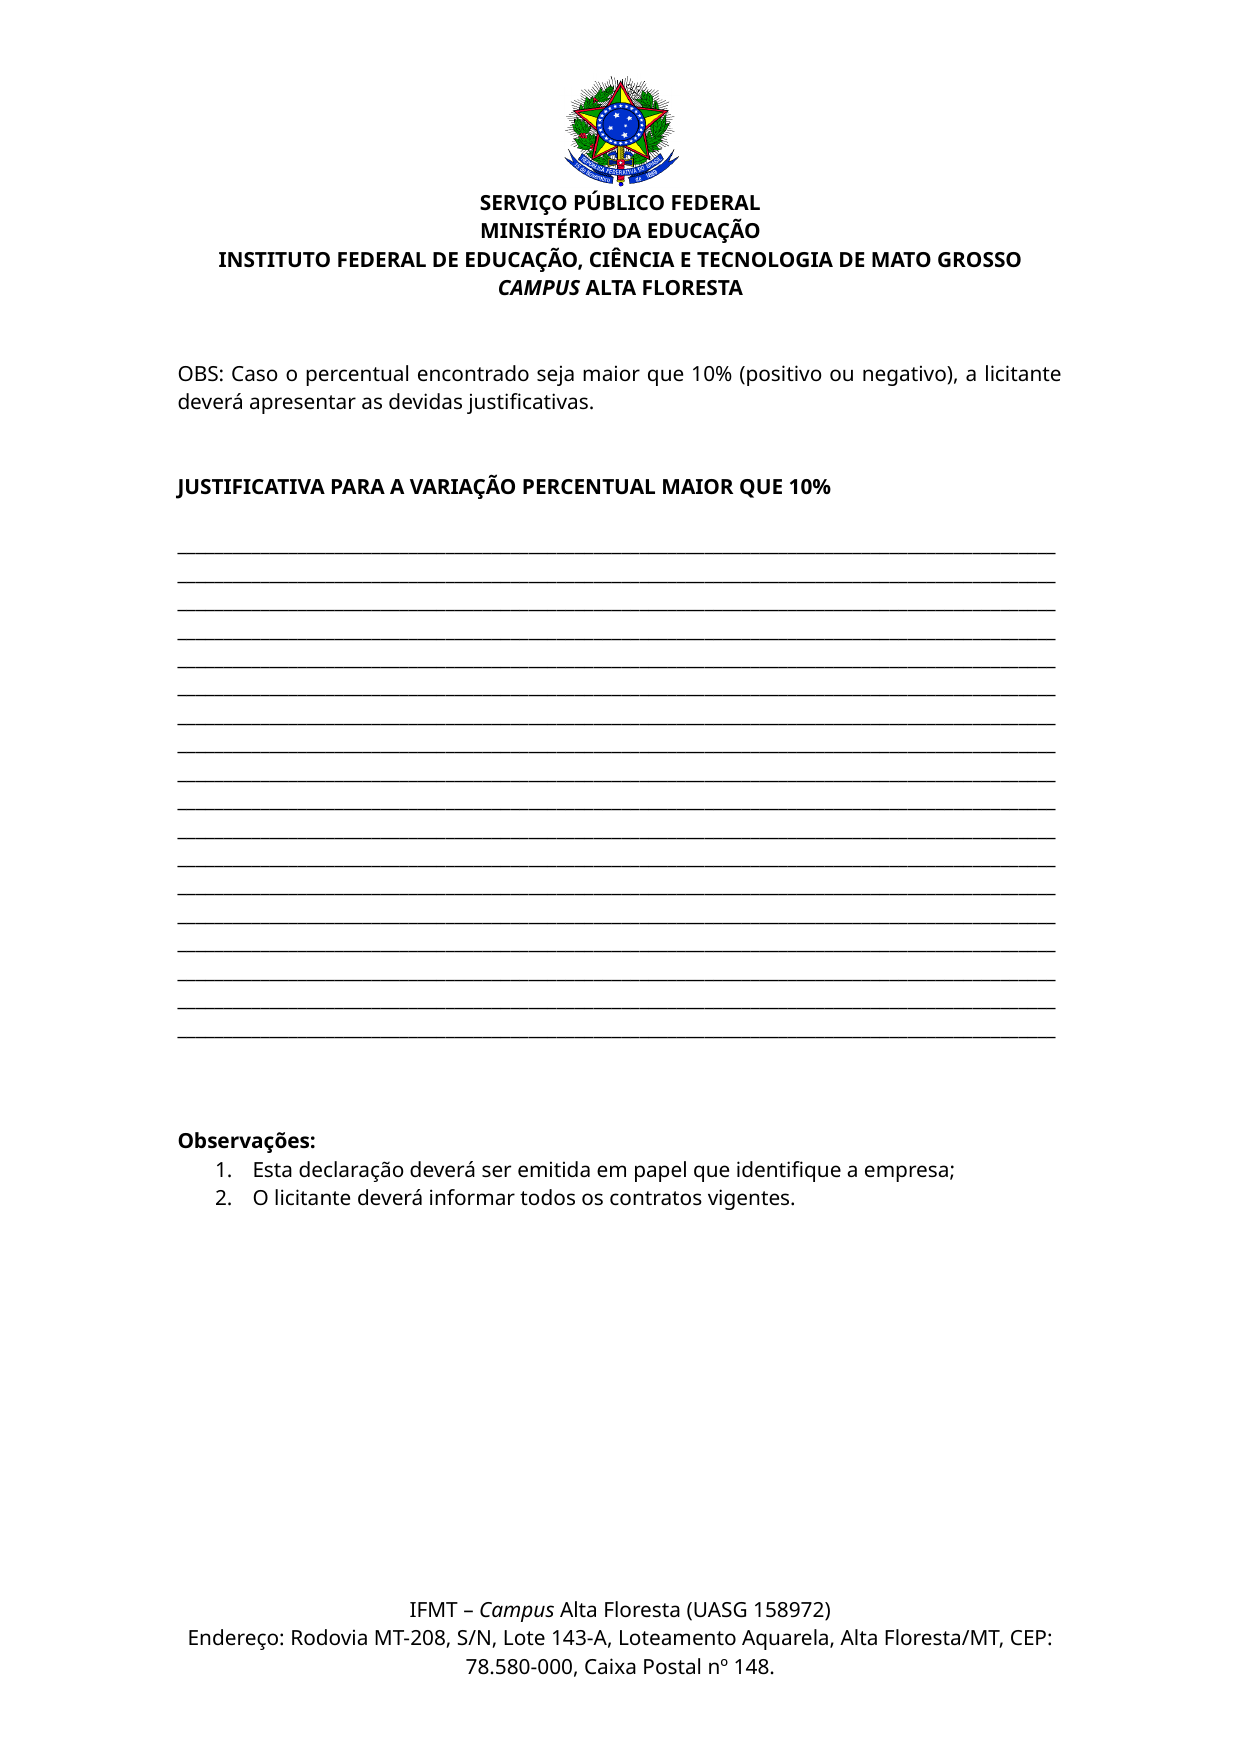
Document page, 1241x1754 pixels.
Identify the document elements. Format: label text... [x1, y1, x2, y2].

list Esta declaração deverá ser emitida em papel que identifique a empresa; [215, 1155, 1063, 1183]
text Observações: [177, 1127, 1063, 1155]
text JUSTIFICATIVA PARA A VARIAÇÃO PERCENTUAL MAIOR QUE 10% [177, 472, 1063, 501]
picture [558, 73, 682, 188]
text ______________________________________________________________________________________________________________________________________________________________________________________________________________________________________________________________________________________________________________________________________________________________________________________________________________________________________________________________________________________________________________________________________________________________________________________________________________________________________________________________________________________________________________________________________________________________________________________________________________________________________________________________________________________________________________________________________________________________________________________________________________________________________________________________________________________________________________________________________________________________________________________________________________________________________________________________________________________________________________________________________________________________________________________________________________________________________________________________________________________________________________________________________________________________________________________________________________________________________________________________________________________________________________________________________________________________________________ [177, 529, 1063, 1041]
list O licitante deverá informar todos os contratos vigentes. [215, 1183, 1063, 1212]
text OBS: Caso o percentual encontrado seja maior que 10% (positivo ou negativo), a licitante deverá apresentar as devidas justificativas. [177, 359, 1063, 416]
